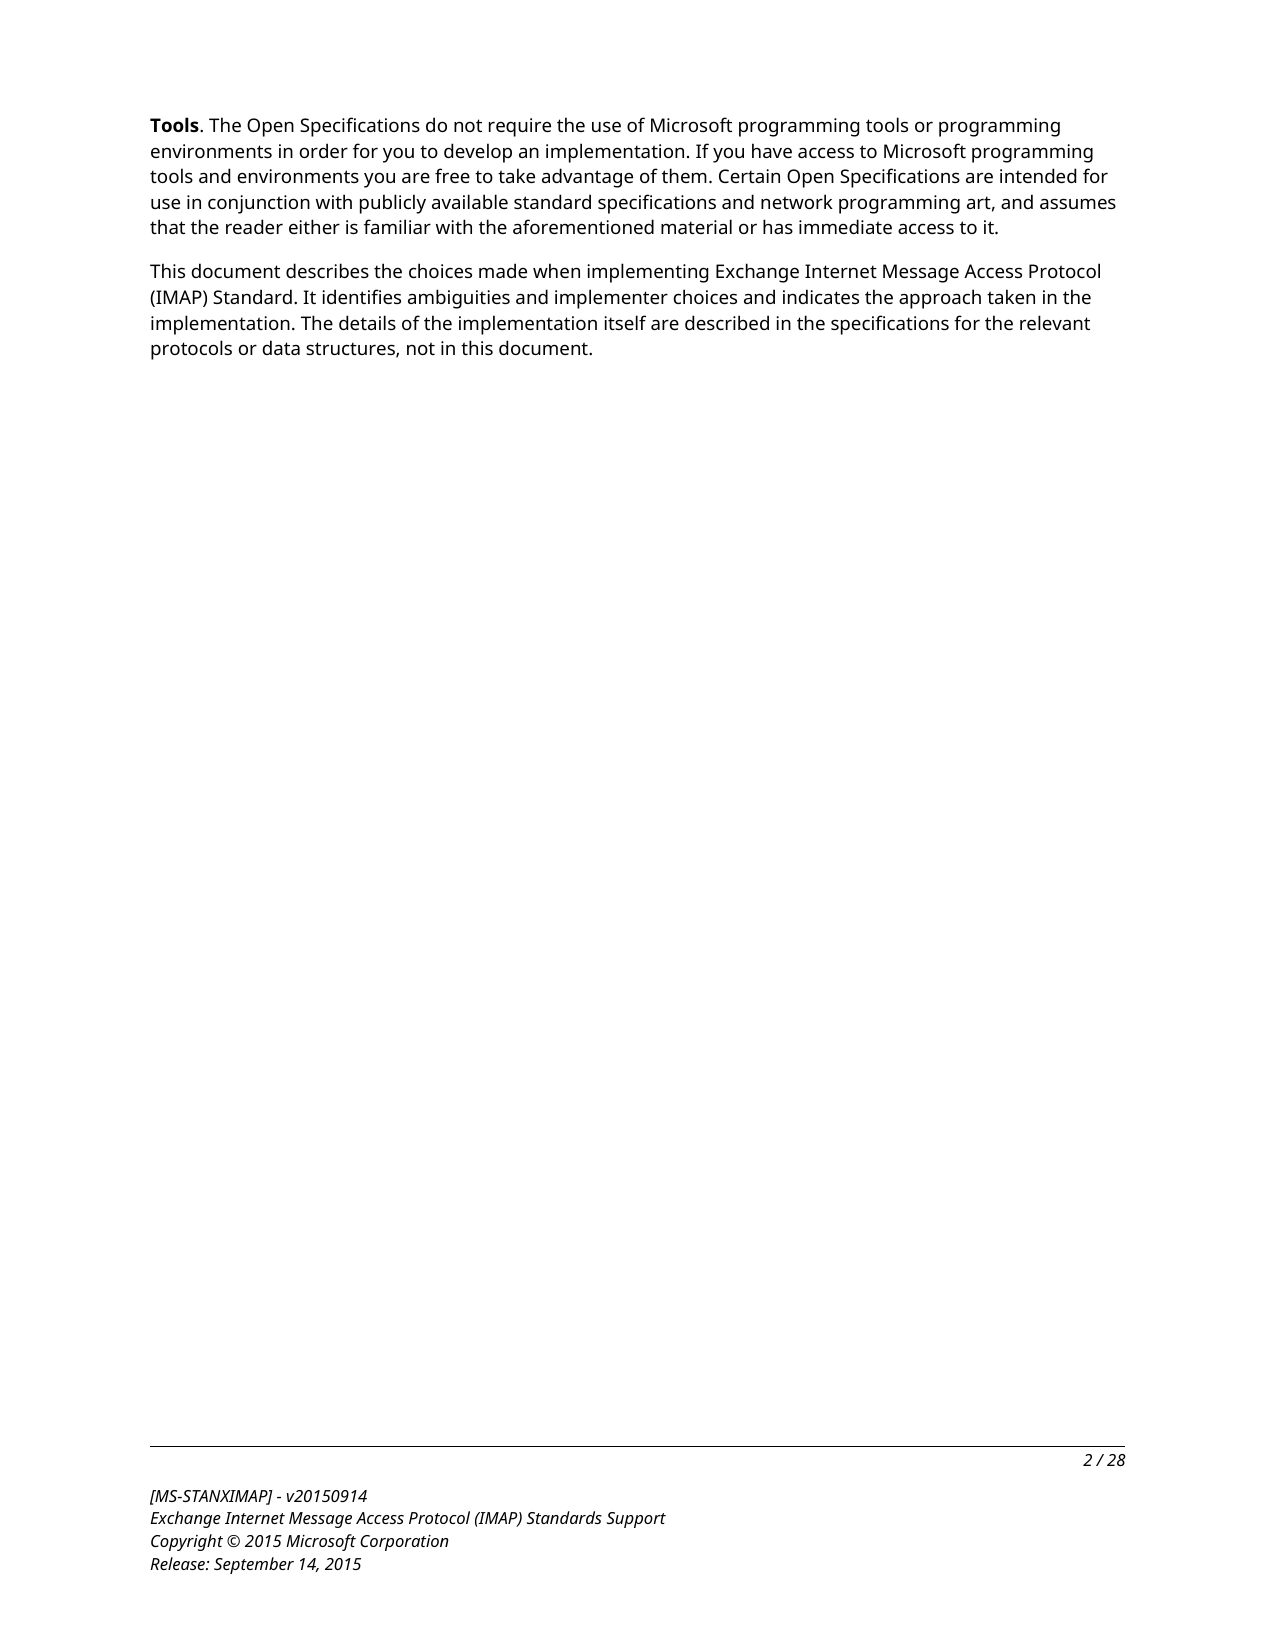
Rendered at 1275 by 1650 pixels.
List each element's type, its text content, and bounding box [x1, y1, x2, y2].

text This document describes the choices made when implementing Exchange Internet Message Access Protocol (IMAP) Standard. It identifies ambiguities and implementer choices and indicates the approach taken in the implementation. The details of the implementation itself are described in the specifications for the relevant protocols or data structures, not in this document. [150, 259, 1125, 361]
text Tools. The Open Specifications do not require the use of Microsoft programming tools or programming environments in order for you to develop an implementation. If you have access to Microsoft programming tools and environments you are free to take advantage of them. Certain Open Specifications are intended for use in conjunction with publicly available standard specifications and network programming art, and assumes that the reader either is familiar with the aforementioned material or has immediate access to it. [150, 112, 1125, 240]
